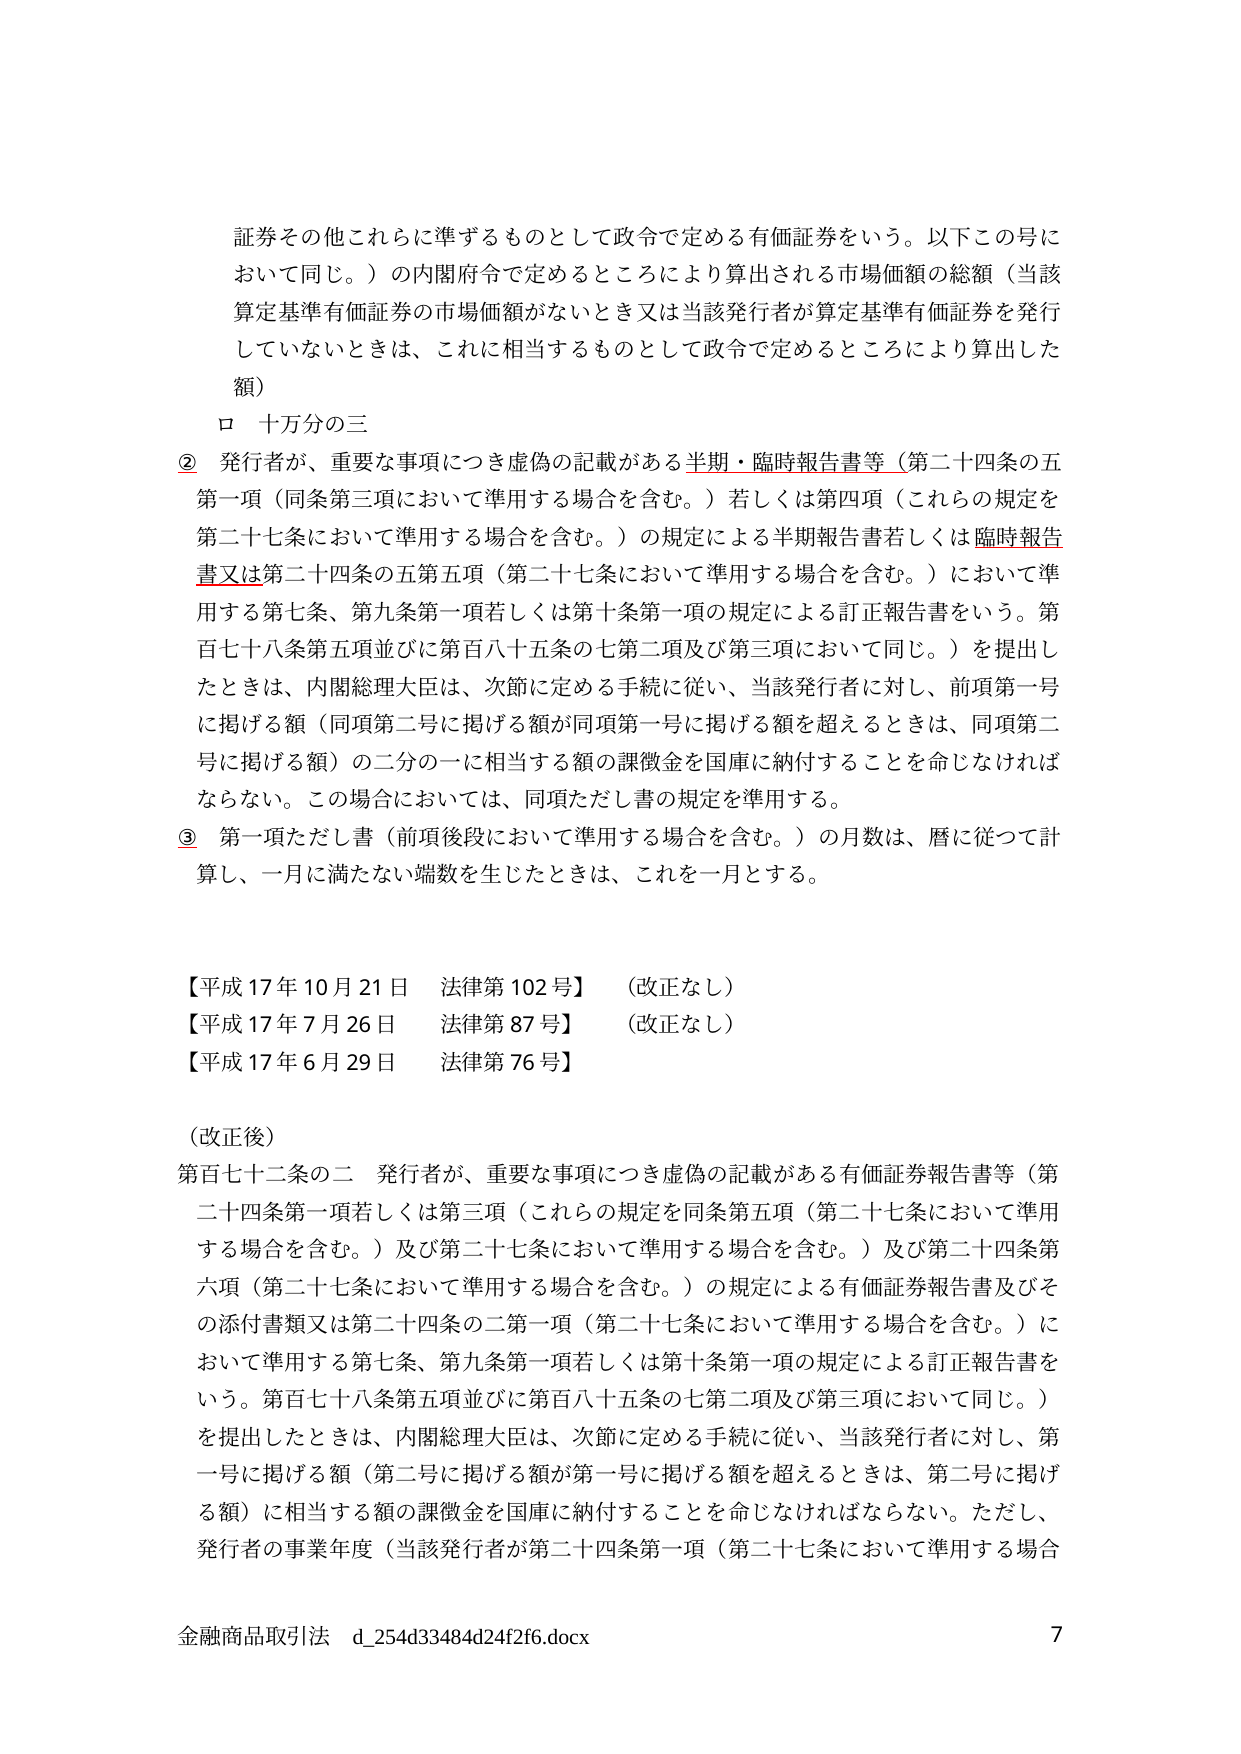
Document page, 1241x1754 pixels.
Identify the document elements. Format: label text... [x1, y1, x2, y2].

text 【平成17年10月21日 法律第102号】 （改正なし） [177, 967, 1063, 1004]
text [177, 1154, 1063, 1567]
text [215, 217, 1063, 404]
text ③ 第一項ただし書（前項後段において準用する場合を含む。）の月数は、暦に従つて計算し、一月に満たない端数を生じたときは、これを一月とする。 [177, 817, 1063, 892]
text ② 発行者が、重要な事項につき虚偽の記載がある半期・臨時報告書等（第二十四条の五第一項（同条第三項において準用する場合を含む。）若しくは第四項（これらの規定を第二十七条において準用する場合を含む。）の規定による半期報告書若しくは臨時報告書又は第二十四条の五第五項（第二十七条において準用する場合を含む。）において準用する第七条、第九条第一項若しくは第十条第一項の規定による訂正報告書をいう。第百七十八条第五項並びに第百八十五条の七第二項及び第三項において同じ。）を提出したときは、内閣総理大臣は、次節に定める手続に従い、当該発行者に対し、前項第一号に掲げる額（同項第二号に掲げる額が同項第一号に掲げる額を超えるときは、同項第二号に掲げる額）の二分の一に相当する額の課徴金を国庫に納付することを命じなければならない。この場合においては、同項ただし書の規定を準用する。 [177, 442, 1063, 817]
text ロ 十万分の三 [215, 404, 1063, 442]
text 【平成17年7月26日 法律第87号】 （改正なし） [177, 1004, 1063, 1042]
text 【平成17年6月29日 法律第76号】 [177, 1042, 1063, 1079]
text （改正後） [177, 1117, 1063, 1154]
